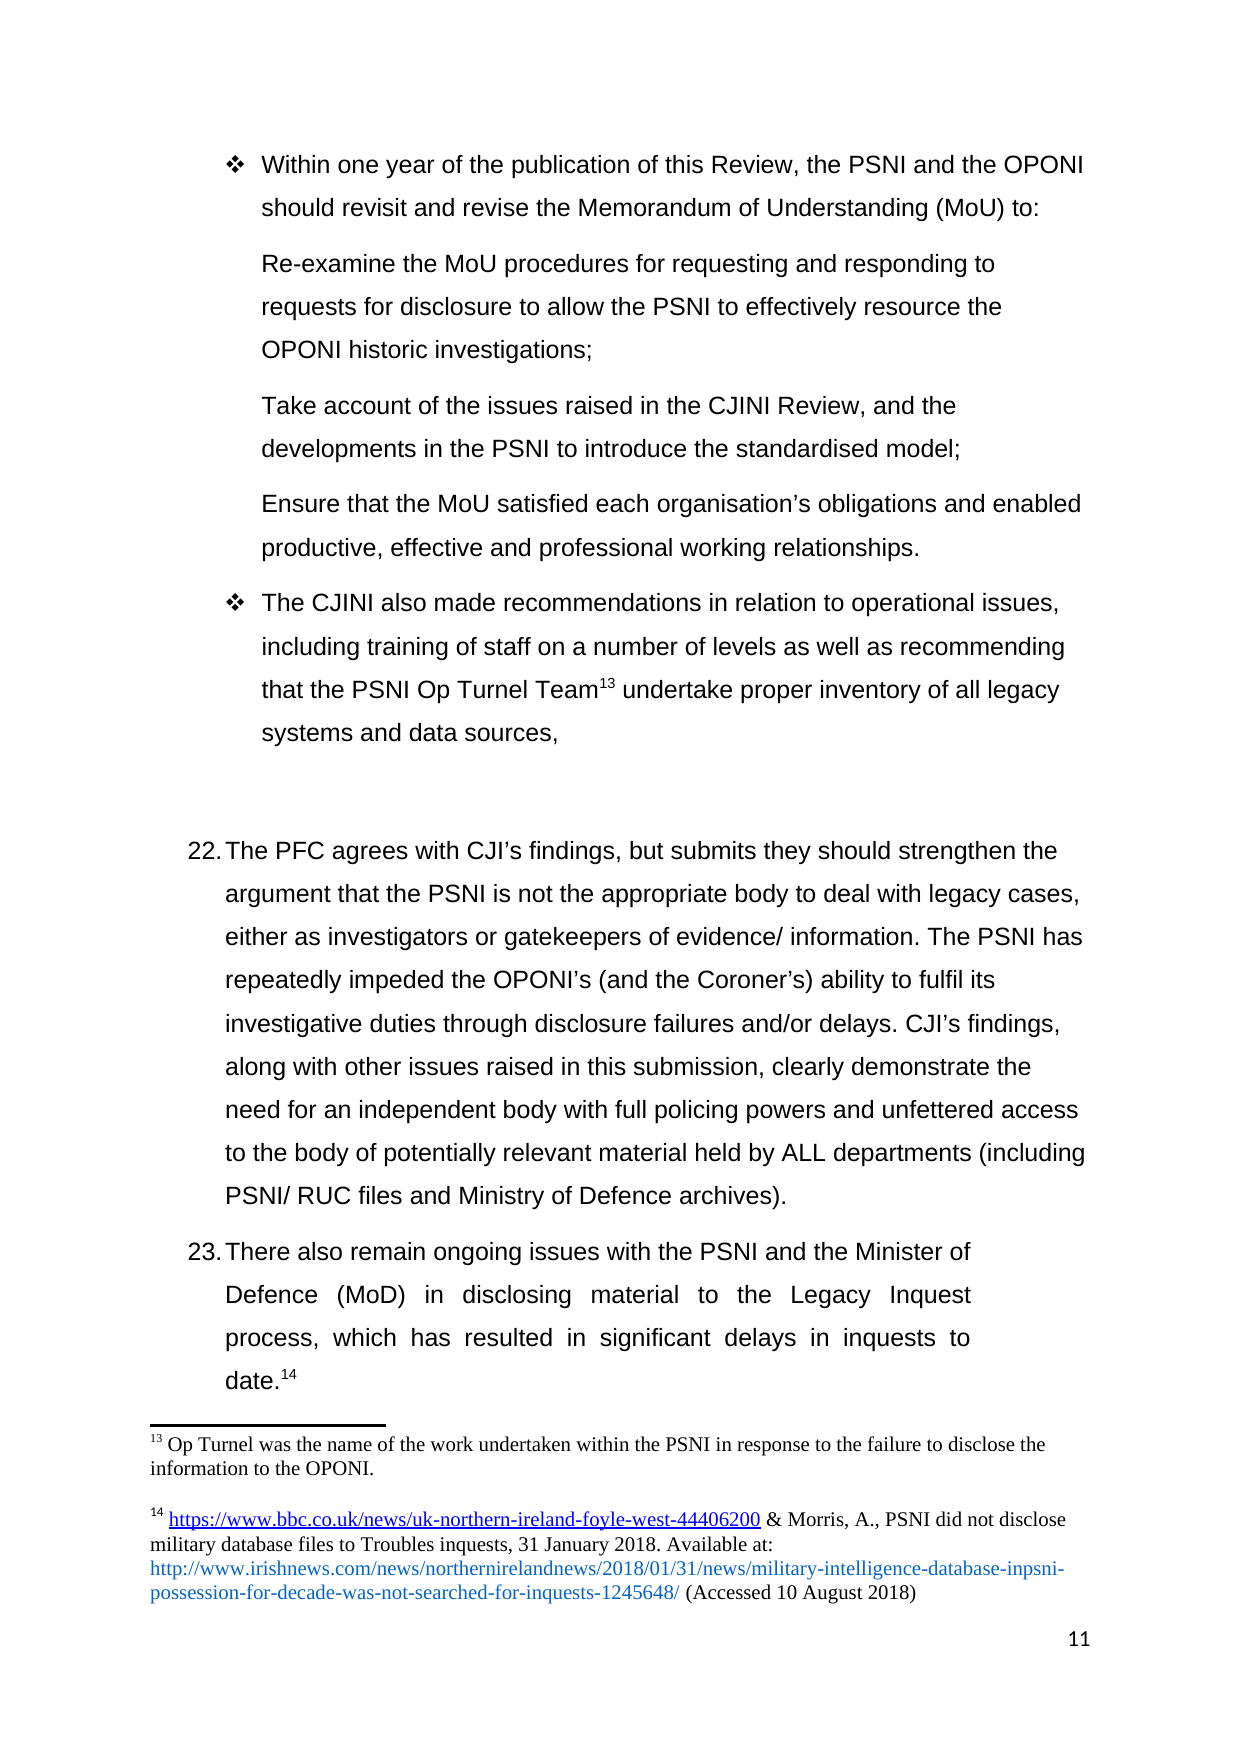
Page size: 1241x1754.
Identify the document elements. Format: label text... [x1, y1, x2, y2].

list Within one year of the publication of this Review, the PSNI and the OPONI should revisit and revise the Memorandum of Understanding (MoU) to: [224, 150, 1090, 222]
list The PFC agrees with CJI’s findings, but submits they should strengthen the argument that the PSNI is not the appropriate body to deal with legacy cases, either as investigators or gatekeepers of evidence/ information. The PSNI has repeatedly impeded the OPONI’s (and the Coroner’s) ability to fulfil its investigative duties through disclosure failures and/or delays. CJI’s findings, along with other issues raised in this submission, clearly demonstrate the need for an independent body with full policing powers and unfettered access to the body of potentially relevant material held by ALL departments (including PSNI/ RUC files and Ministry of Defence archives). [187, 836, 1090, 1210]
list The CJINI also made recommendations in relation to operational issues, including training of staff on a number of levels as well as recommending that the PSNI Op Turnel Team undertake proper inventory of all legacy systems and data sources, [224, 588, 1090, 746]
list There also remain ongoing issues with the PSNI and the Minister of Defence (MoD) in disclosing material to the Legacy Inquest process, which has resulted in significant delays in inquests to date. [187, 1237, 972, 1395]
text Re-examine the MoU procedures for requesting and responding to requests for disclosure to allow the PSNI to effectively resource the OPONI historic investigations; [261, 249, 1090, 364]
text Take account of the issues raised in the CJINI Review, and the developments in the PSNI to introduce the standardised model; [261, 391, 1090, 463]
text Ensure that the MoU satisfied each organisation’s obligations and enabled productive, effective and professional working relationships. [261, 489, 1090, 561]
